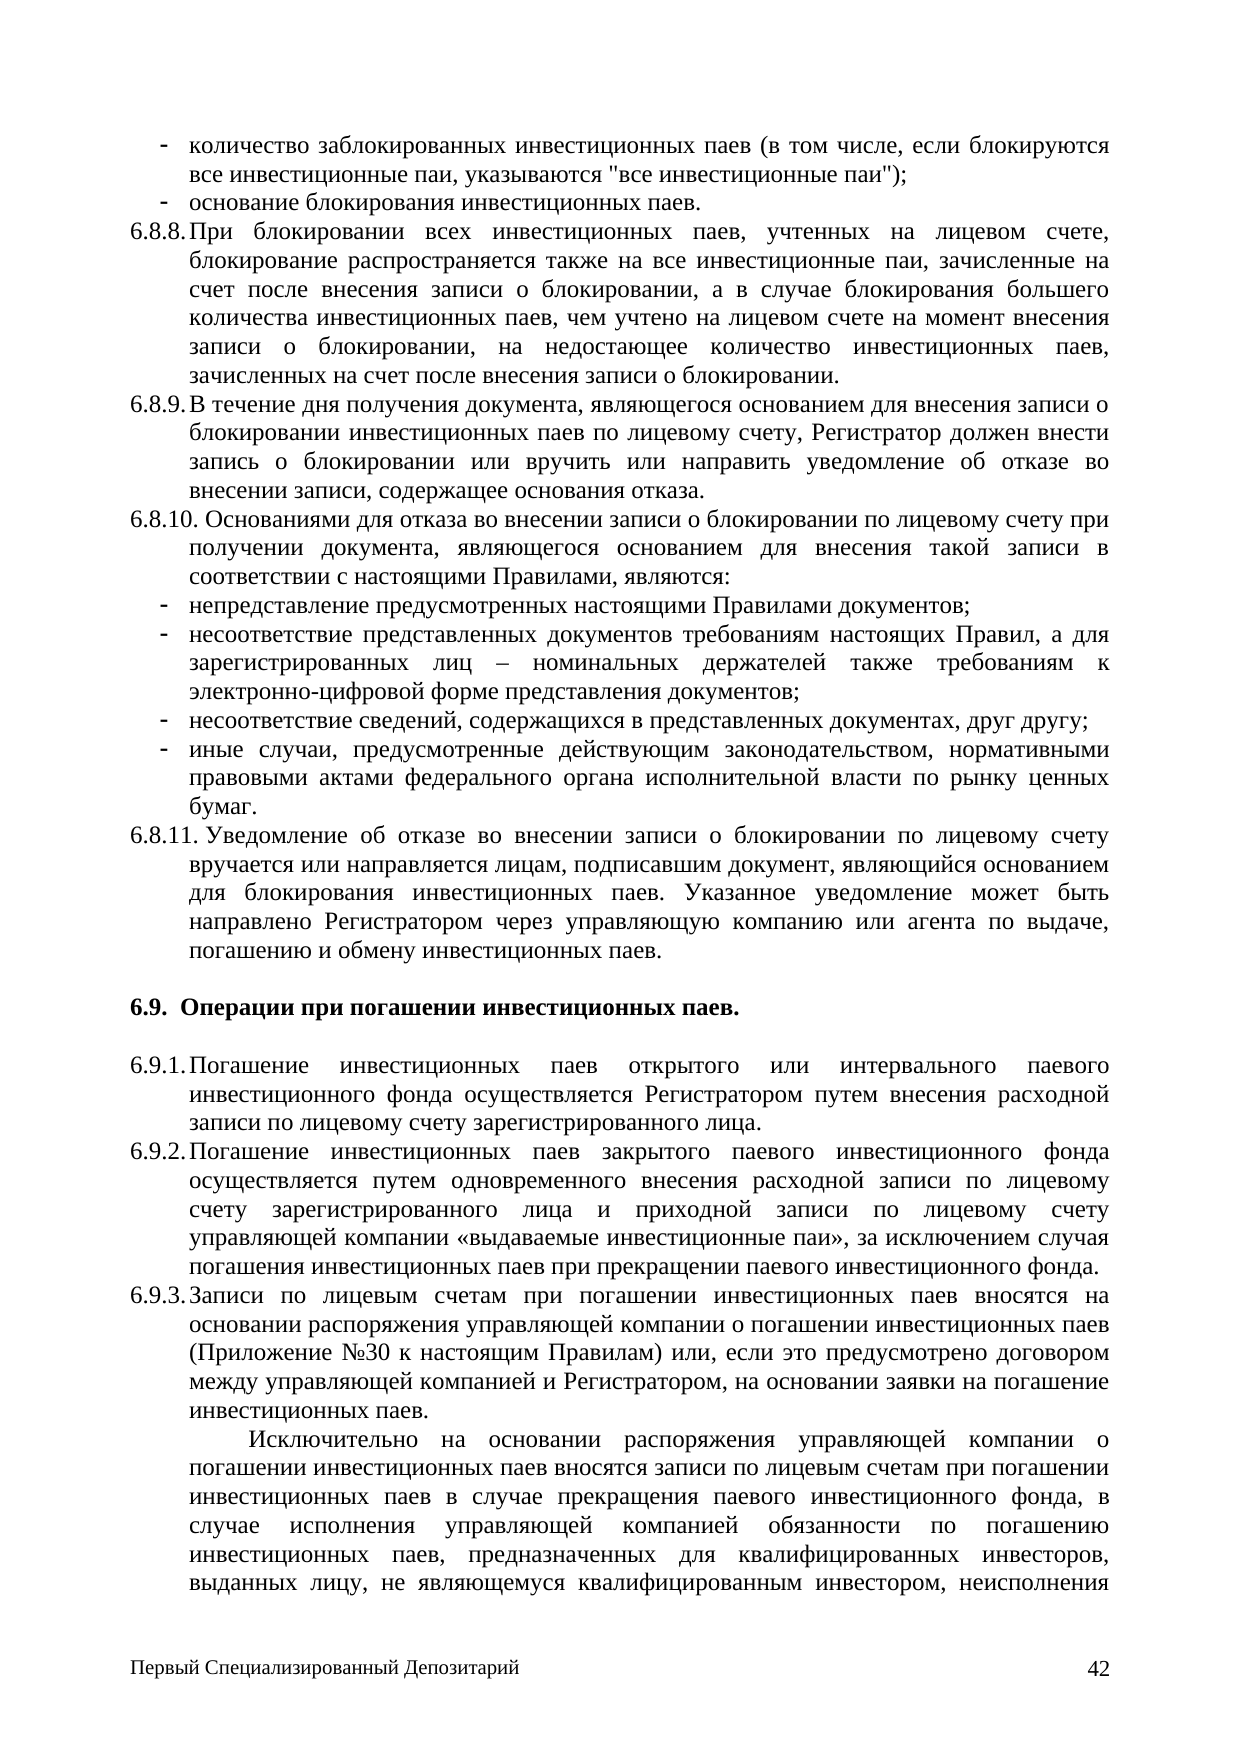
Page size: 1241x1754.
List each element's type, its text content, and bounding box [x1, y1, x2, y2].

list Основаниями для отказа во внесении записи о блокировании по лицевому счету при получении документа, являющегося основанием для внесения такой записи в соответствии с настоящими Правилами, являются: [130, 504, 1110, 590]
list Уведомление об отказе во внесении записи о блокировании по лицевому счету вручается или направляется лицам, подписавшим документ, являющийся основанием для блокирования инвестиционных паев. Указанное уведомление может быть направлено Регистратором через управляющую компанию или агента по выдаче, погашению и обмену инвестиционных паев. [130, 820, 1110, 964]
list Операции при погашении инвестиционных паев. [130, 992, 1110, 1021]
list иные случаи, предусмотренные действующим законодательством, нормативными правовыми актами федерального органа исполнительной власти по рынку ценных бумаг. [159, 734, 1110, 820]
list основание блокирования инвестиционных паев. [159, 187, 1110, 216]
list В течение дня получения документа, являющегося основанием для внесения записи о блокировании инвестиционных паев по лицевому счету, Регистратор должен внести запись о блокировании или вручить или направить уведомление об отказе во внесении записи, содержащее основания отказа. [130, 389, 1110, 504]
list Записи по лицевым счетам при погашении инвестиционных паев вносятся на основании распоряжения управляющей компании о погашении инвестиционных паев (Приложение №30 к настоящим Правилам) или, если это предусмотрено договором между управляющей компанией и Регистратором, на основании заявки на погашение инвестиционных паев. [130, 1280, 1110, 1424]
list Погашение инвестиционных паев открытого или интервального паевого инвестиционного фонда осуществляется Регистратором путем внесения расходной записи по лицевому счету зарегистрированного лица. [130, 1050, 1110, 1136]
list Погашение инвестиционных паев закрытого паевого инвестиционного фонда осуществляется путем одновременного внесения расходной записи по лицевому счету зарегистрированного лица и приходной записи по лицевому счету управляющей компании «выдаваемые инвестиционные паи», за исключением случая погашения инвестиционных паев при прекращении паевого инвестиционного фонда. [130, 1136, 1110, 1280]
list количество заблокированных инвестиционных паев (в том числе, если блокируются все инвестиционные паи, указываются "все инвестиционные паи"); [159, 130, 1110, 187]
list При блокировании всех инвестиционных паев, учтенных на лицевом счете, блокирование распространяется также на все инвестиционные паи, зачисленные на счет после внесения записи о блокировании, а в случае блокирования большего количества инвестиционных паев, чем учтено на лицевом счете на момент внесения записи о блокировании, на недостающее количество инвестиционных паев, зачисленных на счет после внесения записи о блокировании. [130, 216, 1110, 389]
list несоответствие представленных документов требованиям настоящих Правил, а для зарегистрированных лиц – номинальных держателей также требованиям к электронно-цифровой форме представления документов; [159, 619, 1110, 705]
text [189, 1424, 1110, 1596]
list непредставление предусмотренных настоящими Правилами документов; [159, 590, 1110, 619]
list несоответствие сведений, содержащихся в представленных документах, друг другу; [159, 705, 1110, 734]
